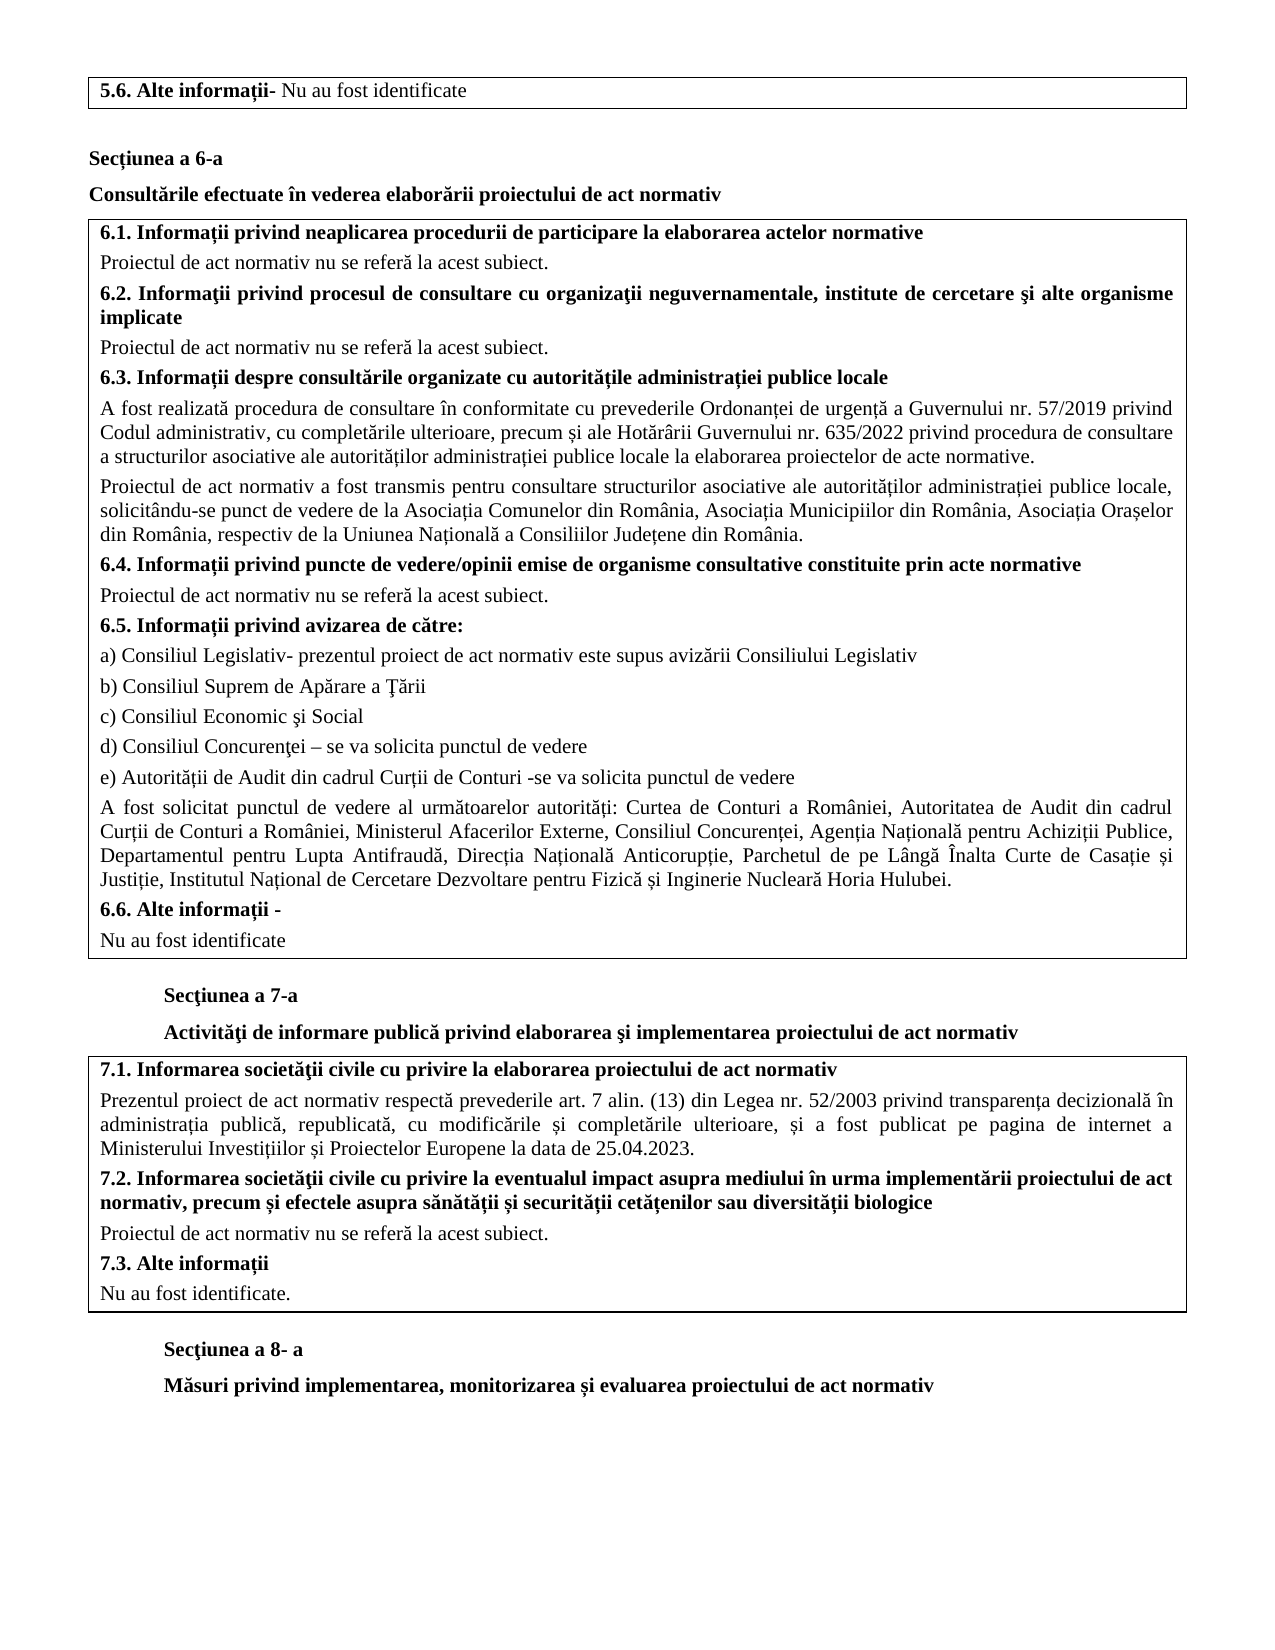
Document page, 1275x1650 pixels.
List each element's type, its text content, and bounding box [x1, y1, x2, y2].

text Secţiunea a 7-a [89, 983, 1176, 1007]
table_header 6.1. Informații privind neaplicarea procedurii de participare la elaborarea actelor normative Proiectul de act normativ nu se referă la acest subiect. 6.2. Informaţii privind procesul de consultare cu organizaţii neguvernamentale, institute de cercetare şi alte organisme implicate Proiectul de act normativ nu se referă la acest subiect. 6.3. Informații despre consultările organizate cu autoritățile administrației publice locale A fost realizată procedura de consultare în conformitate cu prevederile Ordonanței de urgență a Guvernului nr. 57/2019 privind Codul administrativ, cu completările ulterioare, precum și ale Hotărârii Guvernului nr. 635/2022 privind procedura de consultare a structurilor asociative ale autorităților administrației publice locale la elaborarea proiectelor de acte normative. Proiectul de act normativ a fost transmis pentru consultare structurilor asociative ale autorităților administrației publice locale, solicitându-se punct de vedere de la Asociația Comunelor din România, Asociația Municipiilor din România, Asociația Orașelor din România, respectiv de la Uniunea Națională a Consiliilor Județene din România. 6.4. Informații privind puncte de vedere/opinii emise de organisme consultative constituite prin acte normative Proiectul de act normativ nu se referă la acest subiect. 6.5. Informații privind avizarea de către: a) Consiliul Legislativ- prezentul proiect de act normativ este supus avizării Consiliului Legislativ b) Consiliul Suprem de Apărare a Ţării c) Consiliul Economic şi Social d) Consiliul Concurenţei – se va solicita punctul de vedere e) Autorității de Audit din cadrul Curții de Conturi -se va solicita punctul de vedere A fost solicitat punctul de vedere al următoarelor autorități: Curtea de Conturi a României, Autoritatea de Audit din cadrul Curții de Conturi a României, Ministerul Afacerilor Externe, Consiliul Concurenței, Agenția Națională pentru Achiziții Publice, Departamentul pentru Lupta Antifraudă, Direcția Națională Anticorupție, Parchetul de pe Lângă Înalta Curte de Casație și Justiție, Institutul Național de Cercetare Dezvoltare pentru Fizică și Inginerie Nucleară Horia Hulubei. 6.6. Alte informații - Nu au fost identificate [89, 220, 1186, 958]
table_header 7.1. Informarea societăţii civile cu privire la elaborarea proiectului de act normativ Prezentul proiect de act normativ respectă prevederile art. 7 alin. (13) din Legea nr. 52/2003 privind transparența decizională în administrația publică, republicată, cu modificările și completările ulterioare, și a fost publicat pe pagina de internet a Ministerului Investițiilor și Proiectelor Europene la data de 25.04.2023. 7.2. Informarea societăţii civile cu privire la eventualul impact asupra mediului în urma implementării proiectului de act normativ, precum și efectele asupra sănătății și securității cetățenilor sau diversității biologice Proiectul de act normativ nu se referă la acest subiect. 7.3. Alte informații Nu au fost identificate. [89, 1057, 1186, 1311]
text Secţiunea a 8- a [89, 1336, 1186, 1361]
text Secțiunea a 6-a [89, 146, 1186, 170]
text Activităţi de informare publică privind elaborarea şi implementarea proiectului de act normativ [107, 1020, 1176, 1044]
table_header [89, 78, 1186, 108]
text Consultările efectuate în vederea elaborării proiectului de act normativ [89, 182, 1186, 206]
text Măsuri privind implementarea, monitorizarea și evaluarea proiectului de act normativ [107, 1373, 1186, 1397]
